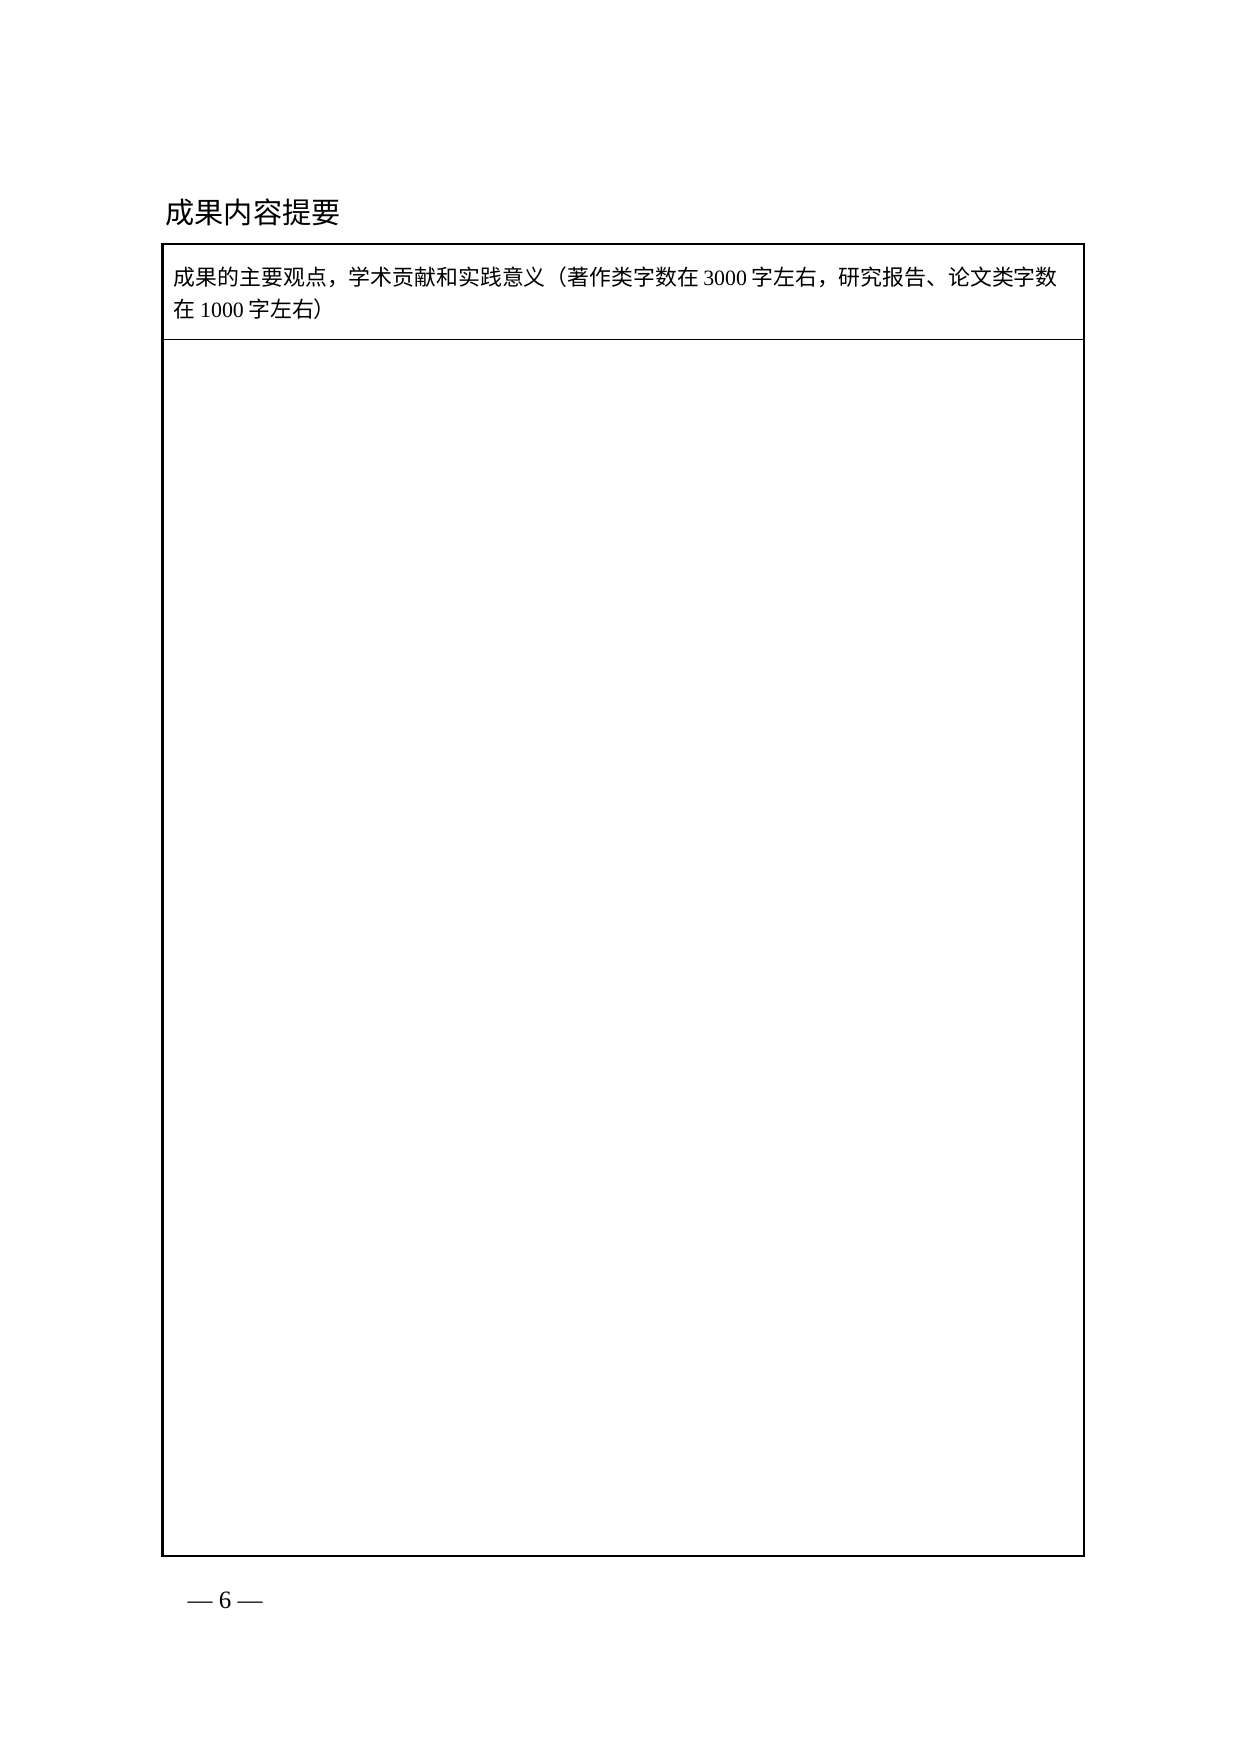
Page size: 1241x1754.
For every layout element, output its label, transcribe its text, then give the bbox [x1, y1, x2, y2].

table_header 成果的主要观点，学术贡献和实践意义（著作类字数在3000字左右，研究报告、论文类字数在1000字左右） [164, 245, 1083, 338]
text 成果内容提要 [165, 178, 1081, 243]
table_cell [164, 340, 1083, 1555]
